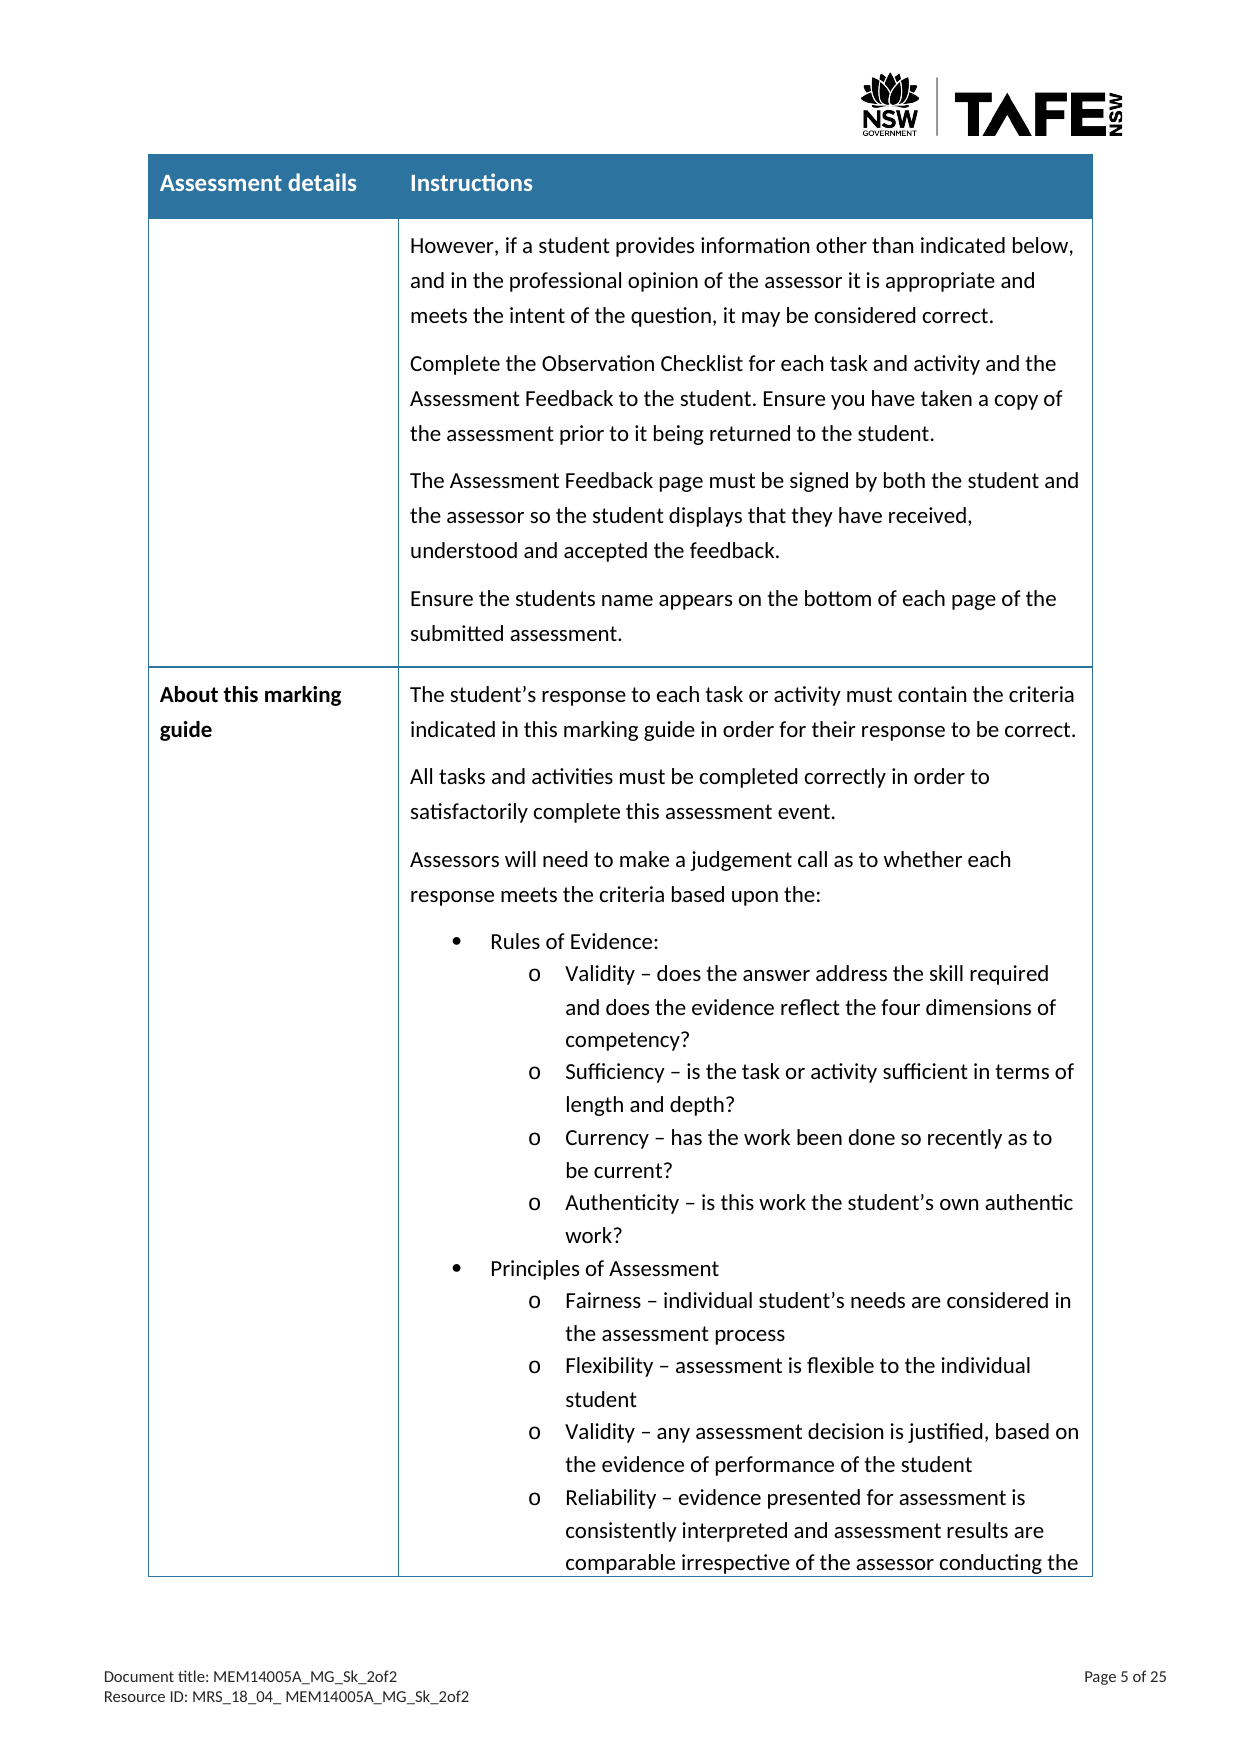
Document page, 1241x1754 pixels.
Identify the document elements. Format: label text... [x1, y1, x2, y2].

table_header Instructions [399, 155, 1092, 218]
table_header Assessment details [149, 155, 398, 218]
picture [861, 71, 1123, 137]
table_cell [399, 668, 1092, 1576]
table_cell About this marking guide [149, 668, 398, 1576]
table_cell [149, 219, 398, 666]
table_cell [399, 219, 1092, 666]
